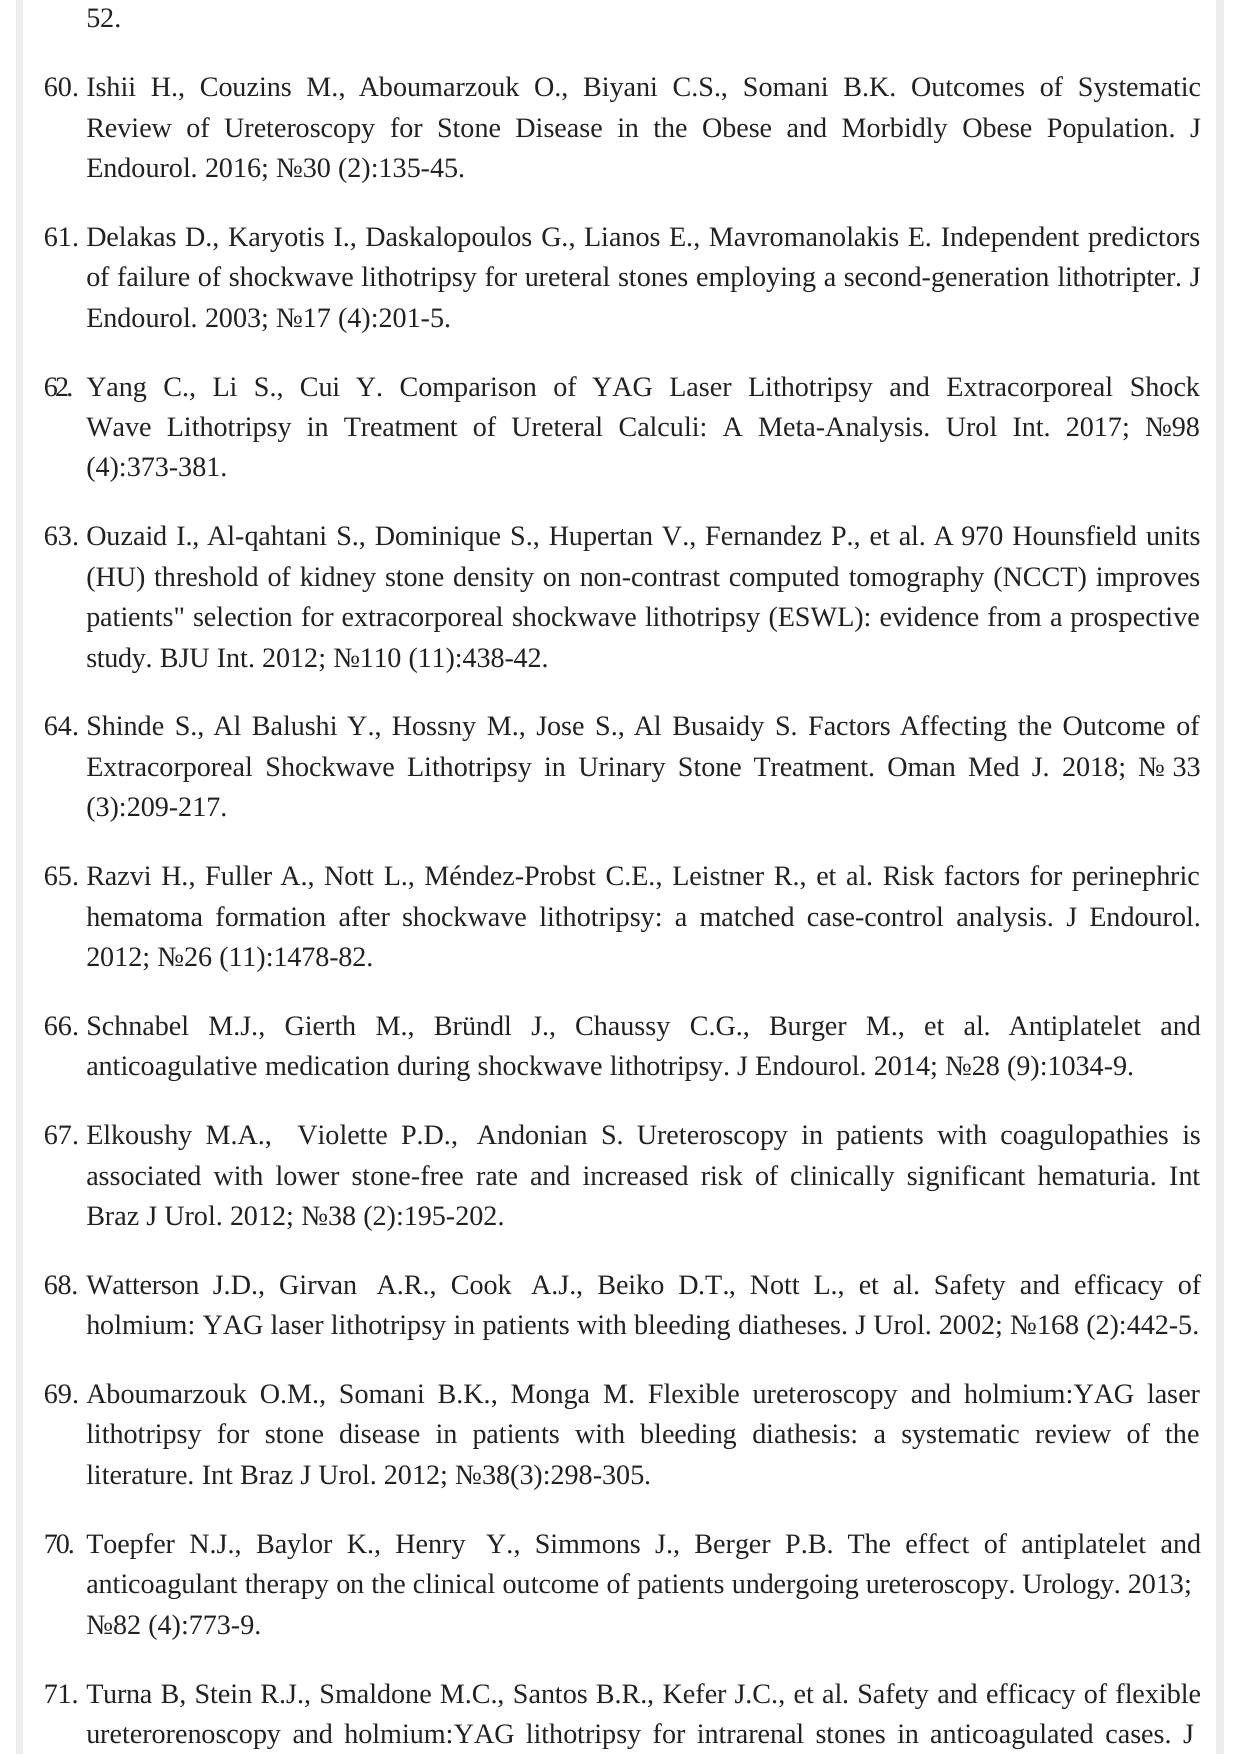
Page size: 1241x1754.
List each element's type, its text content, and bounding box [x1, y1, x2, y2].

list Schnabel M.J., Gierth M., Bründl J., Chaussy C.G., Burger M., et al. Antiplatelet and anticoagulative medication during shockwave lithotripsy. J Endourol. 2014; №28 (9):1034-9. [44, 1009, 1201, 1082]
list Toepfer N.J., Baylor K., Henry Y., Simmons J., Berger P.B. The effect of antiplatelet and anticoagulant therapy on the clinical outcome of patients undergoing ureteroscopy. Urology. 2013; [44, 1527, 1201, 1599]
list Shinde S., Al Balushi Y., Hossny M., Jose S., Al Busaidy S. Factors Affecting the Outcome of Extracorporeal Shockwave Lithotripsy in Urinary Stone Treatment. Oman Med J. 2018; № 33 (3):209-217. [44, 709, 1201, 823]
list Elkoushy M.A., Violette P.D., Andonian S. Ureteroscopy in patients with coagulopathies is associated with lower stone-free rate and increased risk of clinically significant hematuria. Int Braz J Urol. 2012; №38 (2):195-202. [44, 1118, 1201, 1231]
list Turna B, Stein R.J., Smaldone M.C., Santos B.R., Kefer J.C., et al. Safety and efficacy of flexible ureterorenoscopy and holmium:YAG lithotripsy for intrarenal stones in anticoagulated cases. J [44, 1677, 1201, 1749]
text 52. [86, 1, 1236, 34]
list Aboumarzouk O.M., Somani B.K., Monga M. Flexible ureteroscopy and holmium:YAG laser lithotripsy for stone disease in patients with bleeding diathesis: a systematic review of the literature. Int Braz J Urol. 2012; №38(3):298-305. [44, 1377, 1201, 1490]
list Delakas D., Karyotis I., Daskalopoulos G., Lianos E., Mavromanolakis E. Independent predictors of failure of shockwave lithotripsy for ureteral stones employing a second-generation lithotripter. J Endourol. 2003; №17 (4):201-5. [44, 220, 1201, 333]
list Razvi H., Fuller A., Nott L., Méndez-Probst C.E., Leistner R., et al. Risk factors for perinephric hematoma formation after shockwave lithotripsy: a matched case-control analysis. J Endourol. 2012; №26 (11):1478-82. [44, 859, 1201, 972]
list Watterson J.D., Girvan A.R., Cook A.J., Beiko D.T., Nott L., et al. Safety and efficacy of holmium: YAG laser lithotripsy in patients with bleeding diatheses. J Urol. 2002; №168 (2):442-5. [44, 1268, 1201, 1341]
list Ishii H., Couzins M., Aboumarzouk O., Biyani C.S., Somani B.K. Outcomes of Systematic Review of Ureteroscopy for Stone Disease in the Obese and Morbidly Obese Population. J Endourol. 2016; №30 (2):135-45. [44, 70, 1201, 183]
list Ouzaid I., Al-qahtani S., Dominique S., Hupertan V., Fernandez P., et al. A 970 Hounsfield units (HU) threshold of kidney stone density on non-contrast computed tomography (NCCT) improves patients" selection for extracorporeal shockwave lithotripsy (ESWL): evidence from a prospective study. BJU Int. 2012; №110 (11):438-42. [44, 519, 1201, 673]
list Yang C., Li S., Cui Y. Comparison of YAG Laser Lithotripsy and Extracorporeal Shock Wave Lithotripsy in Treatment of Ureteral Calculi: A Meta-Analysis. Urol Int. 2017; №98 (4):373-381. [44, 370, 1200, 483]
text №82 (4):773-9. [86, 1608, 1236, 1640]
